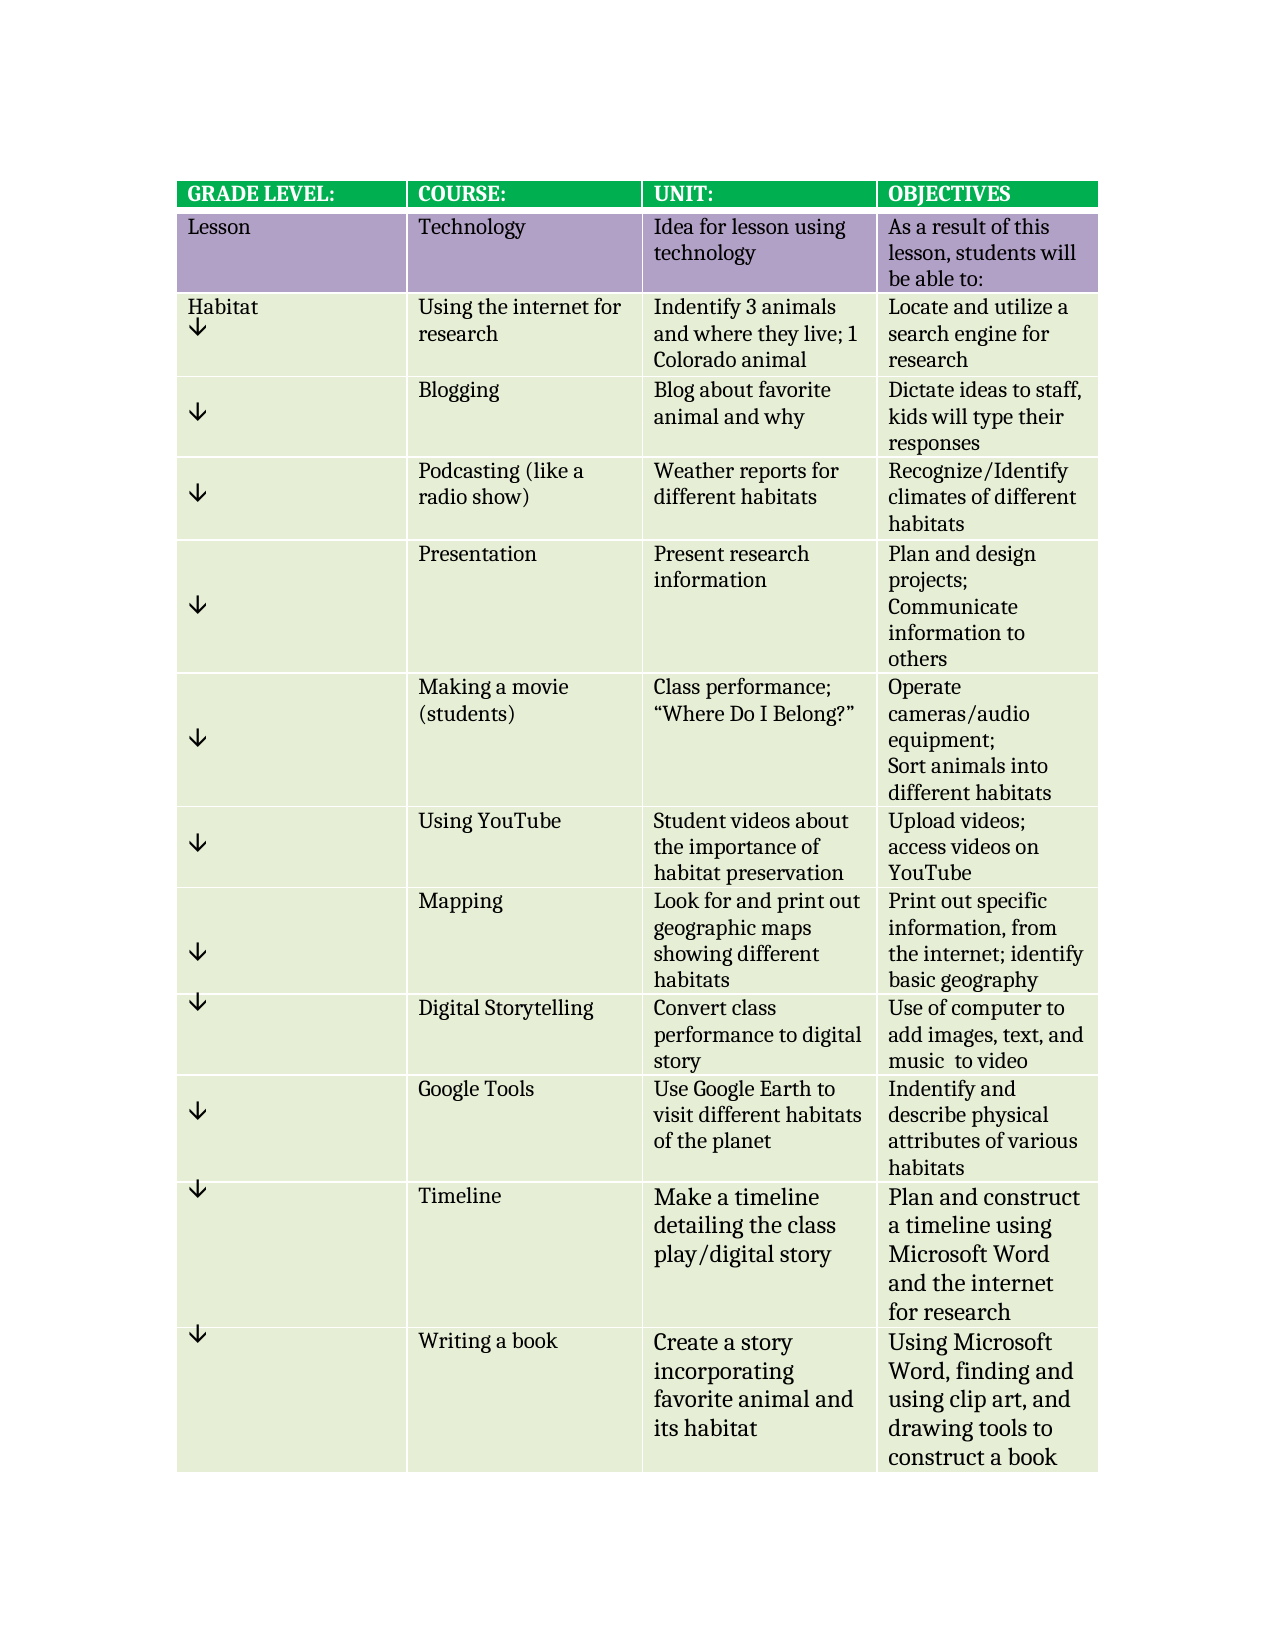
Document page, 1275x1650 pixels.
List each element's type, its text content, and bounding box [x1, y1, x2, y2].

table_cell Locate and utilize a search engine for research [878, 294, 1098, 376]
table_header UNIT: [643, 181, 876, 207]
table_cell [177, 1183, 406, 1326]
table_cell Blogging [408, 377, 642, 456]
table_cell Using Microsoft Word, finding and using clip art, and drawing tools to construct a book [878, 1328, 1098, 1472]
table_cell Use Google Earth to visit different habitats of the planet [643, 1076, 876, 1181]
table_cell Create a story incorporating favorite animal and its habitat [643, 1328, 876, 1472]
table_cell As a result of this lesson, students will be able to: [878, 214, 1098, 292]
table_cell Idea for lesson using technology [643, 214, 876, 292]
table_cell Using the internet for research [408, 294, 642, 376]
table_cell Make a timeline detailing the class play/digital story [643, 1183, 876, 1326]
table_cell Blog about favorite animal and why [643, 377, 876, 456]
table_cell [177, 1076, 406, 1181]
table_cell Digital Storytelling [408, 995, 642, 1074]
table_cell Recognize/Identify climates of different habitats [878, 458, 1098, 539]
table_cell Using YouTube [408, 807, 642, 886]
table_cell Upload videos; access videos on YouTube [878, 807, 1098, 886]
table_cell Look for and print out geographic maps showing different habitats [643, 888, 876, 993]
table_header GRADE LEVEL: [177, 181, 406, 207]
table_cell Operate cameras/audio equipment; Sort animals into different habitats [878, 674, 1098, 806]
table_cell [177, 674, 406, 806]
table_cell Plan and construct a timeline using Microsoft Word and the internet for research [878, 1183, 1098, 1326]
table_cell Presentation [408, 541, 642, 672]
table_cell Indentify and describe physical attributes of various habitats [878, 1076, 1098, 1181]
table_header OBJECTIVES [878, 181, 1098, 207]
table_cell Dictate ideas to staff, kids will type their responses [878, 377, 1098, 456]
table_cell Class performance; “Where Do I Belong?” [643, 674, 876, 806]
table_cell Weather reports for different habitats [643, 458, 876, 539]
table_header COURSE: [408, 181, 641, 207]
table_cell [177, 1328, 406, 1472]
table_cell [177, 807, 406, 886]
table_cell Plan and design projects; Communicate information to others [878, 541, 1098, 672]
table_cell Present research information [643, 541, 876, 672]
table_cell Print out specific information, from the internet; identify basic geography [878, 888, 1098, 993]
table_cell [177, 888, 406, 993]
table_cell Habitat [177, 294, 406, 376]
table_cell Indentify 3 animals and where they live; 1 animal [643, 294, 876, 376]
table_cell Writing a book [408, 1328, 642, 1472]
table_cell Technology [408, 214, 642, 292]
table_cell Use of computer to add images, text, and music to video [878, 995, 1098, 1074]
table_cell Google Tools [408, 1076, 642, 1181]
table_cell [177, 995, 406, 1074]
table_cell Making a movie (students) [408, 674, 642, 806]
table_cell Mapping [408, 888, 642, 993]
table_cell Convert class performance to digital story [643, 995, 876, 1074]
table_cell [177, 458, 406, 539]
table_cell [177, 377, 406, 456]
table_cell Student videos about the importance of habitat preservation [643, 807, 876, 886]
table_cell [177, 541, 406, 672]
table_cell Lesson [177, 214, 406, 292]
table_cell Timeline [408, 1183, 642, 1326]
table_cell Podcasting (like a radio show) [408, 458, 642, 539]
